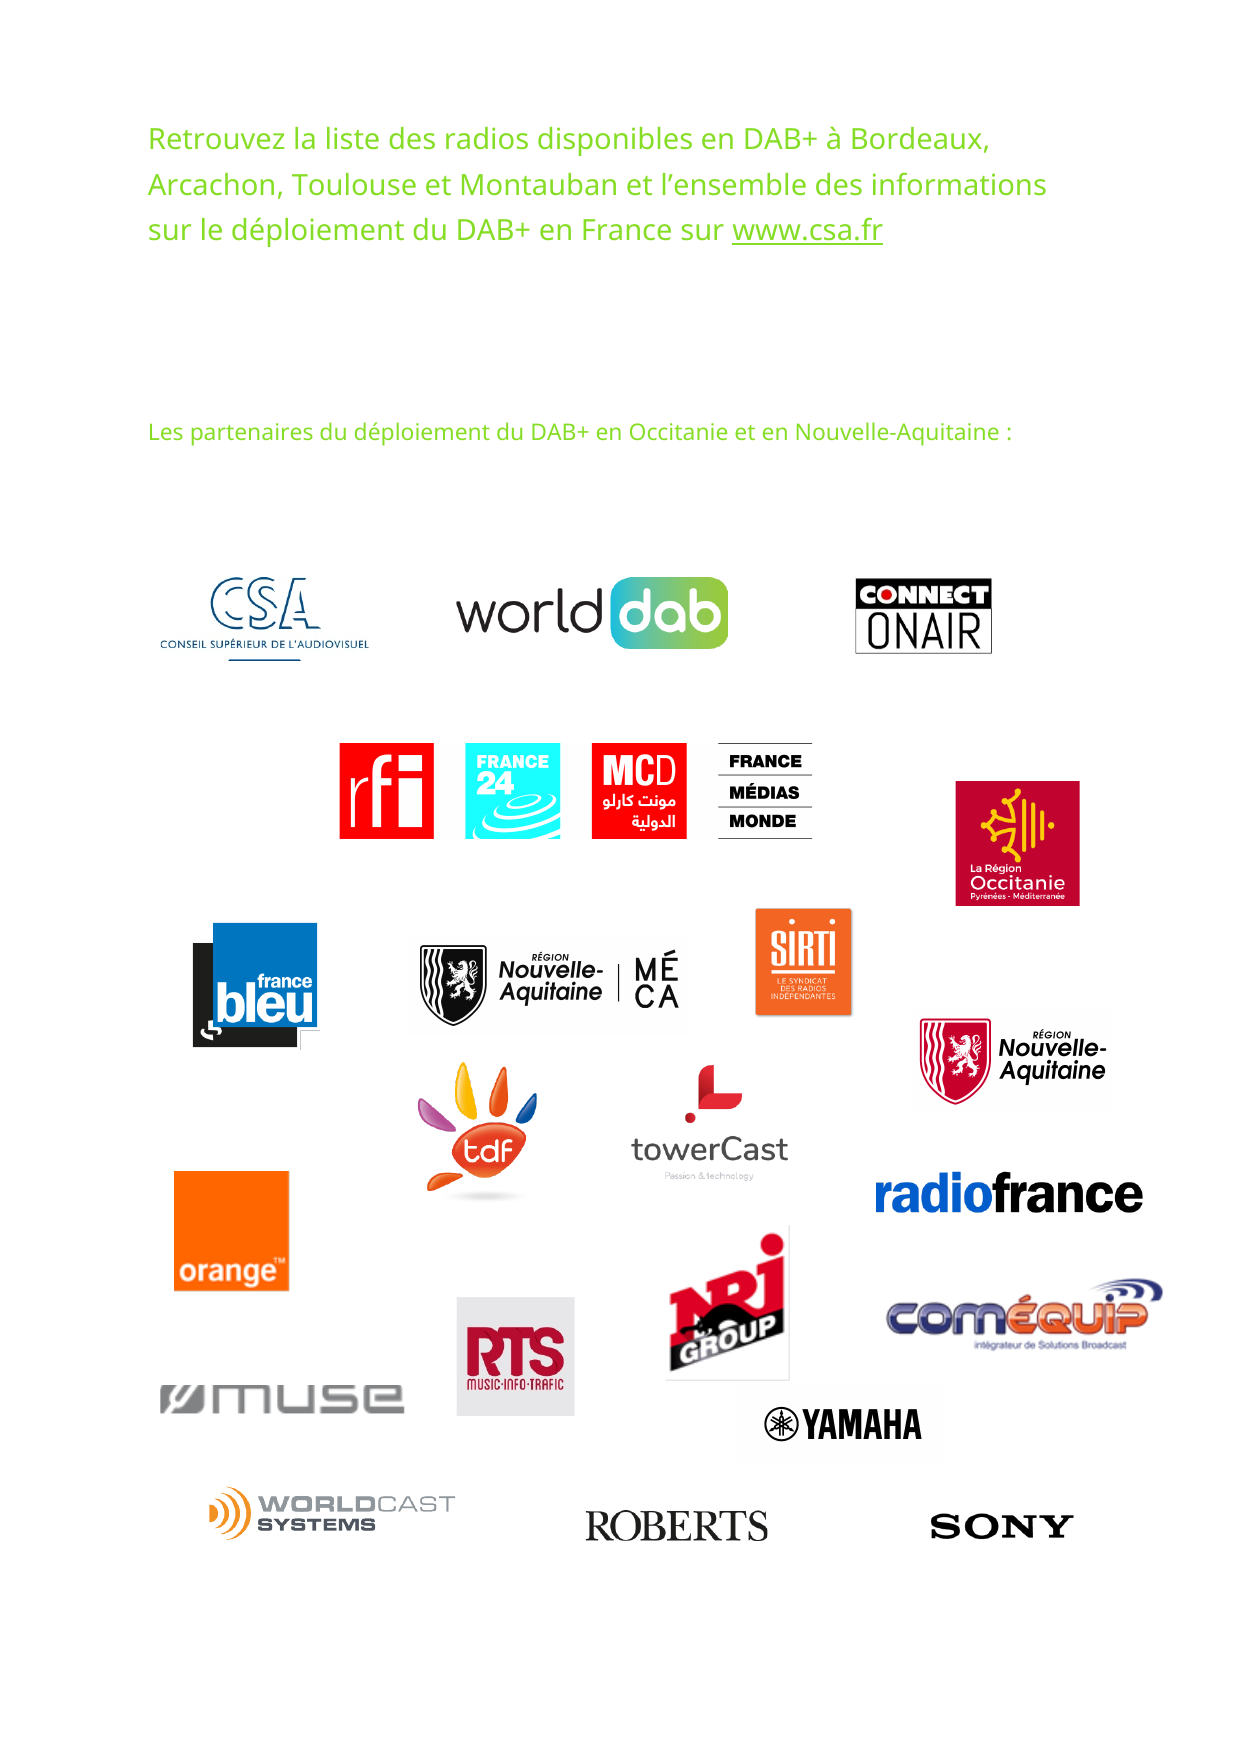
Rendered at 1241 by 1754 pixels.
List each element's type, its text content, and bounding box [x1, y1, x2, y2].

picture [753, 906, 854, 1019]
picture [737, 1385, 946, 1469]
picture [955, 781, 1080, 906]
picture [160, 1385, 406, 1417]
picture [339, 743, 813, 839]
picture [190, 919, 320, 1050]
picture [882, 1486, 1122, 1563]
picture [911, 1010, 1118, 1111]
picture [417, 1062, 537, 1204]
text Les partenaires du déploiement du DAB+ en Occitanie et en Nouvelle-Aquitaine : [148, 416, 1093, 448]
picture [409, 935, 689, 1036]
picture [627, 1061, 793, 1186]
picture [160, 577, 369, 661]
picture [174, 1171, 291, 1293]
picture [456, 1297, 575, 1416]
picture [585, 1510, 768, 1541]
picture [665, 1225, 791, 1382]
text Retrouvez la liste des radios disponibles en DAB+ à Bordeaux, Arcachon, Toulouse et Montauban et l’ensemble des informations sur le déploiement du DAB+ en France sur www.csa.fr [148, 118, 1093, 249]
picture [876, 1171, 1143, 1213]
picture [209, 1486, 456, 1540]
picture [883, 1277, 1169, 1356]
picture [456, 577, 728, 649]
picture [843, 560, 1016, 679]
